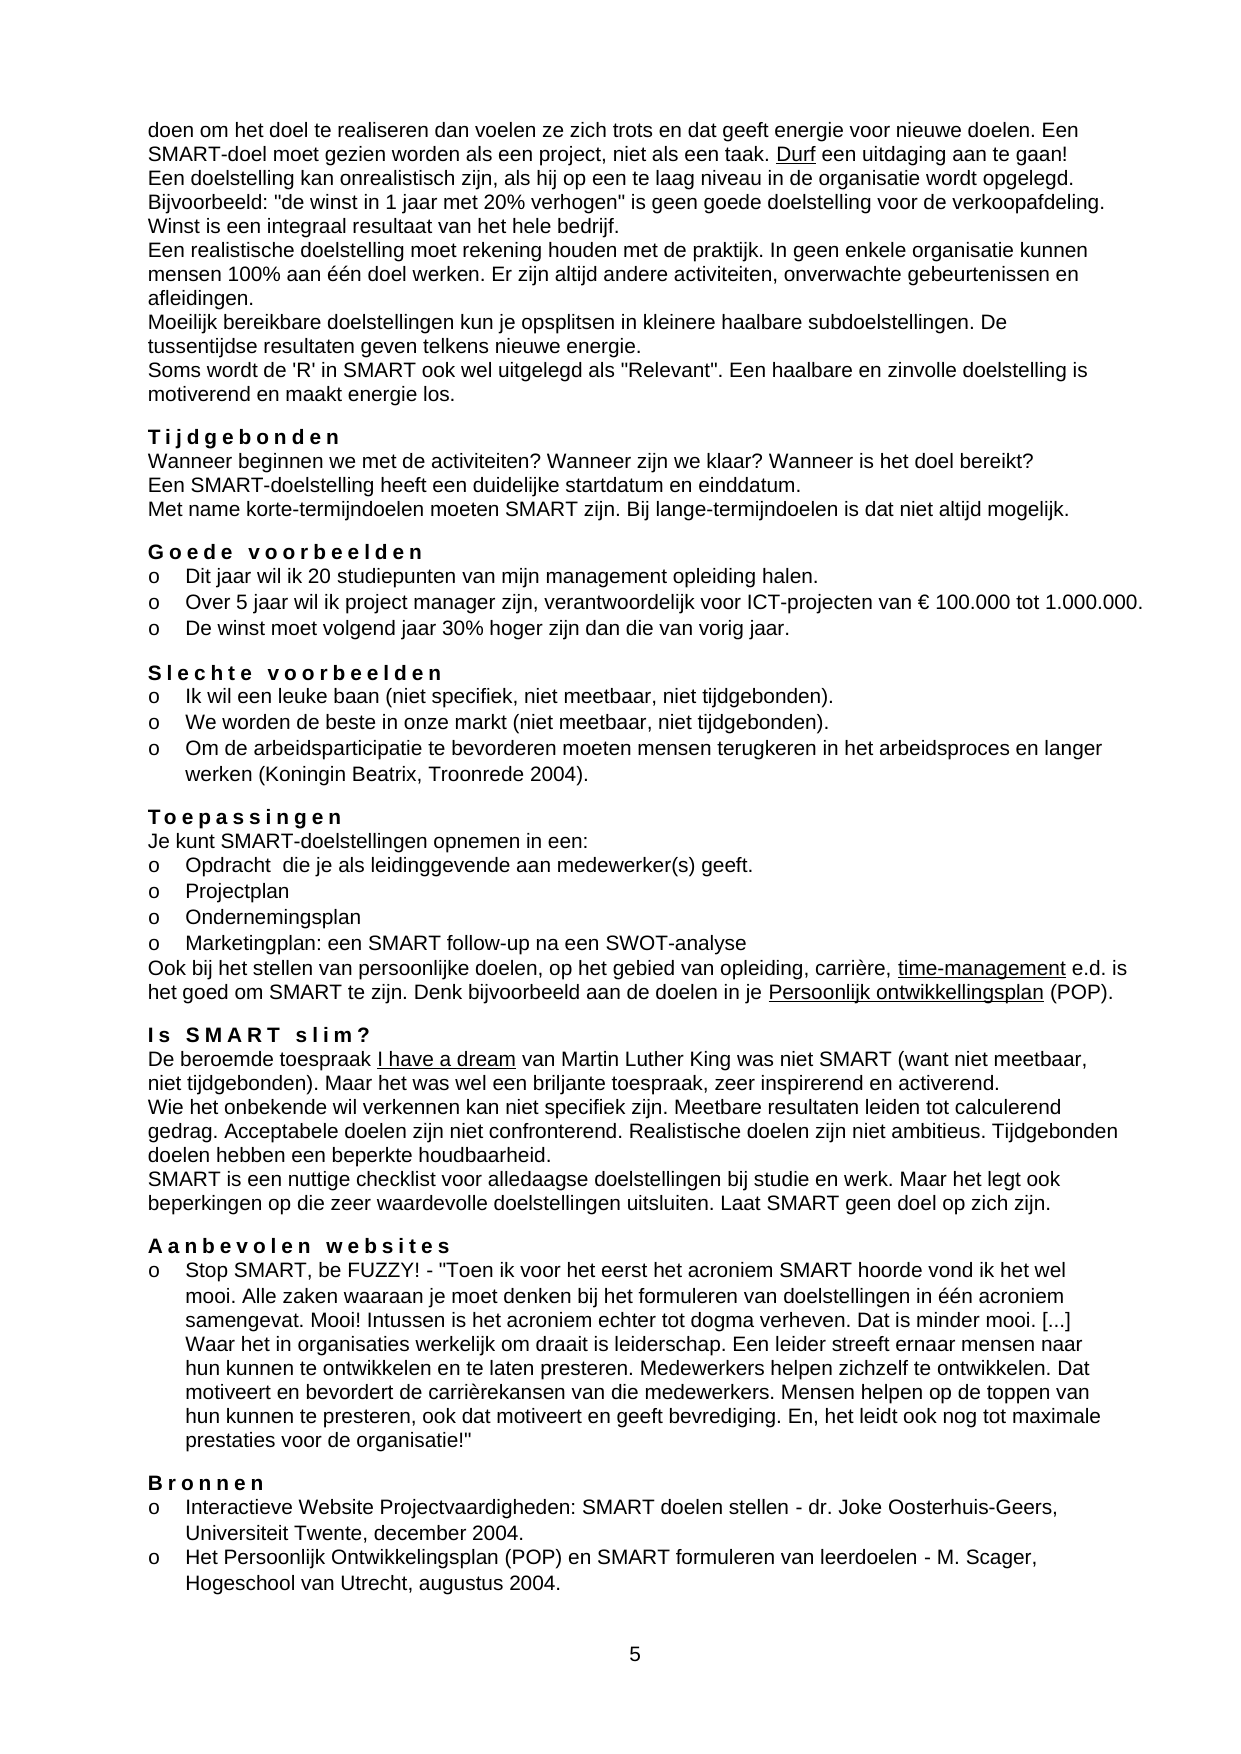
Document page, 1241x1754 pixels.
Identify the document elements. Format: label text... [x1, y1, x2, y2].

list Over 5 jaar wil ik project manager zijn, verantwoordelijk voor ICT-projecten van € 100.000 tot 1.000.000. [148, 589, 1160, 615]
text De beroemde toespraak I have a dream van Martin Luther King was niet SMART (want niet meetbaar, niet tijdgebonden). Maar het was wel een briljante toespraak, zeer inspirerend en activerend. [148, 1047, 1122, 1095]
list De winst moet volgend jaar 30% hoger zijn dan die van vorig jaar. [148, 615, 1122, 641]
list Dit jaar wil ik 20 studiepunten van mijn management opleiding halen. [148, 564, 1122, 589]
text Wanneer beginnen we met de activiteiten? Wanneer zijn we klaar? Wanneer is het doel bereikt? [148, 449, 1122, 473]
subtitle Toepassingen [148, 805, 1122, 829]
text Wie het onbekende wil verkennen kan niet specifiek zijn. Meetbare resultaten leiden tot calculerend gedrag. Acceptabele doelen zijn niet confronterend. Realistische doelen zijn niet ambitieus. Tijdgebonden doelen hebben een beperkte houdbaarheid. [148, 1095, 1122, 1167]
subtitle Goede voorbeelden [148, 540, 1122, 564]
subtitle Tijdgebonden [148, 425, 1122, 449]
subtitle Aanbevolen websites [148, 1234, 1122, 1258]
text Een SMART-doelstelling heeft een duidelijke startdatum en einddatum. [148, 473, 1122, 497]
list Opdracht die je als leidinggevende aan medewerker(s) geeft. [148, 853, 1122, 879]
text Een realistische doelstelling moet rekening houden met de praktijk. In geen enkele organisatie kunnen mensen 100% aan één doel werken. Er zijn altijd andere activiteiten, onverwachte gebeurtenissen en afleidingen. [148, 238, 1122, 310]
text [148, 118, 1122, 166]
text Soms wordt de 'R' in SMART ook wel uitgelegd als "Relevant". Een haalbare en zinvolle doelstelling is motiverend en maakt energie los. [148, 358, 1122, 406]
text Ook bij het stellen van persoonlijke doelen, op het gebied van opleiding, carrière, time-management e.d. is het goed om SMART te zijn. Denk bijvoorbeeld aan de doelen in je Persoonlijk ontwikkellingsplan (POP). [148, 956, 1160, 1004]
list Interactieve Website Projectvaardigheden: SMART doelen stellen - dr. Joke Oosterhuis-Geers, Universiteit Twente, december 2004. [148, 1495, 1122, 1544]
text Met name korte-termijndoelen moeten SMART zijn. Bij lange-termijndoelen is dat niet altijd mogelijk. [148, 497, 1122, 521]
list Om de arbeidsparticipatie te bevorderen moeten mensen terugkeren in het arbeidsproces en langer werken (Koningin Beatrix, Troonrede 2004). [148, 736, 1122, 786]
list We worden de beste in onze markt (niet meetbaar, niet tijdgebonden). [148, 710, 1122, 736]
text Je kunt SMART-doelstellingen opnemen in een: [148, 829, 1122, 853]
subtitle Is SMART slim? [148, 1023, 1122, 1047]
list Stop SMART, be FUZZY! - "Toen ik voor het eerst het acroniem SMART hoorde vond ik het wel mooi. Alle zaken waaraan je moet denken bij het formuleren van doelstellingen in één acroniem samengevat. Mooi! Intussen is het acroniem echter tot dogma verheven. Dat is minder mooi. [...] Waar het in organisaties werkelijk om draait is leiderschap. Een leider streeft ernaar mensen naar hun kunnen te ontwikkelen en te laten presteren. Medewerkers helpen zichzelf te ontwikkelen. Dat motiveert en bevordert de carrièrekansen van die medewerkers. Mensen helpen op de toppen van hun kunnen te presteren, ook dat motiveert en geeft bevrediging. En, het leidt ook nog tot maximale prestaties voor de organisatie!" [148, 1258, 1122, 1452]
subtitle Slechte voorbeelden [148, 660, 1122, 684]
text SMART is een nuttige checklist voor alledaagse doelstellingen bij studie en werk. Maar het legt ook beperkingen op die zeer waardevolle doelstellingen uitsluiten. Laat SMART geen doel op zich zijn. [148, 1167, 1122, 1215]
text Moeilijk bereikbare doelstellingen kun je opsplitsen in kleinere haalbare subdoelstellingen. De tussentijdse resultaten geven telkens nieuwe energie. [148, 310, 1122, 358]
text Een doelstelling kan onrealistisch zijn, als hij op een te laag niveau in de organisatie wordt opgelegd. Bijvoorbeeld: "de winst in 1 jaar met 20% verhogen" is geen goede doelstelling voor de verkoopafdeling. Winst is een integraal resultaat van het hele bedrijf. [148, 166, 1122, 238]
list Ondernemingsplan [148, 904, 1122, 930]
list Marketingplan: een SMART follow-up na een SWOT-analyse [148, 930, 1122, 956]
subtitle Bronnen [148, 1471, 1122, 1495]
list Ik wil een leuke baan (niet specifiek, niet meetbaar, niet tijdgebonden). [148, 684, 1122, 710]
list Het Persoonlijk Ontwikkelingsplan (POP) en SMART formuleren van leerdoelen - M. Scager, Hogeschool van Utrecht, augustus 2004. [148, 1544, 1122, 1594]
list Projectplan [148, 879, 1122, 904]
